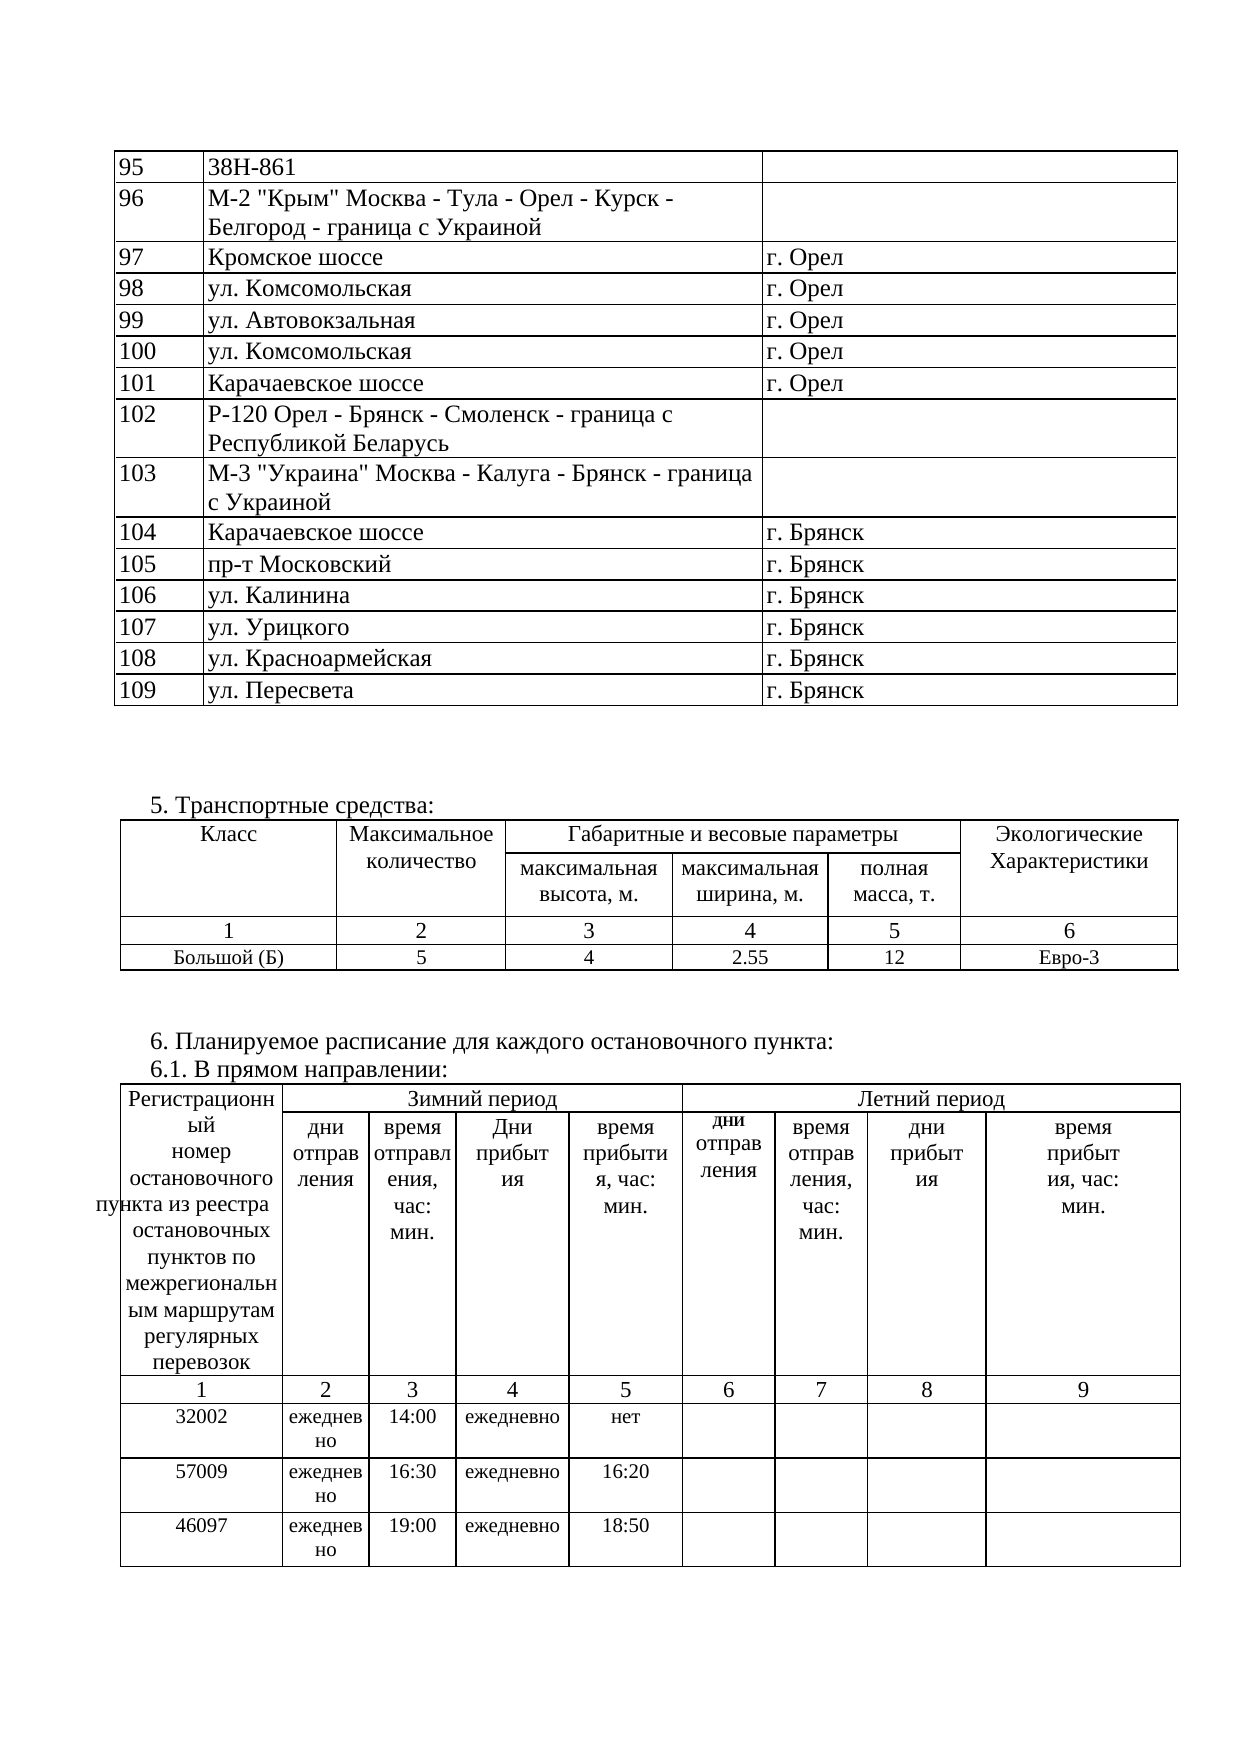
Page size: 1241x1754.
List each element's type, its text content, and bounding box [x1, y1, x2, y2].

table_header Летний период [683, 1085, 1180, 1111]
table_cell Карачаевское шоссе [204, 518, 762, 547]
table_cell г. Орел [763, 304, 1177, 335]
table_cell ежедневно [457, 1459, 568, 1511]
table_cell максимальная высота, м. [506, 854, 672, 916]
table_cell 106 [115, 580, 203, 610]
table_cell 9 [987, 1376, 1180, 1403]
table_cell [987, 1459, 1180, 1511]
table_cell ежедневно [457, 1404, 568, 1457]
table_cell [987, 1513, 1180, 1566]
table_cell [763, 152, 1177, 181]
table_cell 1 [121, 917, 336, 943]
table_cell [683, 1513, 774, 1566]
table_cell г. Брянск [763, 673, 1177, 705]
table_cell Кромское шоссе [204, 242, 762, 272]
table_header Габаритные и весовые параметры [506, 821, 960, 852]
text 6.1. В прямом направлении: [150, 1054, 1090, 1083]
table_cell 4 [506, 945, 672, 969]
table_cell [987, 1404, 1180, 1457]
table_cell ул. Калинина [204, 581, 762, 610]
table_cell [763, 181, 1177, 241]
table_cell 14:00 [370, 1404, 455, 1457]
table_cell 108 [115, 643, 203, 673]
table_cell М-3 "Украина" Москва - Калуга - Брянск - граница с Украиной [204, 458, 762, 516]
table_cell ул. Автовокзальная [204, 305, 762, 335]
table_cell 5 [829, 917, 960, 943]
table_cell полная масса, т. [829, 854, 960, 916]
table_cell 3 [506, 917, 672, 943]
table_cell 5 [337, 945, 505, 969]
table_cell ул. Красноармейская [204, 643, 762, 673]
table_cell 4 [457, 1376, 568, 1403]
table_cell максимальная ширина, м. [673, 854, 827, 916]
table_cell 2 [337, 917, 505, 943]
table_header Экологические Характеристики [961, 821, 1177, 916]
table_cell 57009 [121, 1459, 282, 1511]
table_cell 99 [115, 305, 203, 335]
table_cell [868, 1513, 985, 1566]
table_cell ул. Комсомольская [204, 337, 762, 366]
table_cell 16:30 [370, 1459, 455, 1511]
table_cell 97 [115, 242, 203, 272]
table_cell ул. Пересвета [204, 675, 762, 705]
table_cell г. Орел [763, 366, 1177, 398]
table_cell время прибыт ия, час: мин. [987, 1113, 1180, 1375]
table_cell ежедневно [283, 1513, 368, 1566]
table_cell 38Н-861 [204, 152, 762, 181]
table_cell 102 [115, 399, 203, 457]
table_cell ул. Урицкого [204, 612, 762, 642]
table_cell 6 [683, 1376, 774, 1403]
table_cell 8 [868, 1376, 985, 1403]
table_cell [683, 1459, 774, 1511]
table_cell 96 [115, 183, 203, 241]
table_cell пр-т Московский [204, 549, 762, 579]
table_cell время отправл ения, час: мин. [370, 1113, 455, 1375]
table_cell дни отправ ления [283, 1113, 368, 1375]
table_cell [683, 1404, 774, 1457]
table_cell 6 [961, 917, 1177, 943]
table_cell [763, 398, 1177, 457]
table_cell Дни прибыт ия [457, 1113, 568, 1375]
table_cell 107 [115, 611, 203, 642]
table_cell г. Орел [763, 241, 1177, 272]
table_cell 100 [115, 336, 203, 366]
table_cell 46097 [121, 1513, 282, 1566]
table_cell 105 [115, 549, 203, 579]
table_cell г. Брянск [763, 516, 1177, 547]
table_cell 104 [115, 517, 203, 547]
table_cell [776, 1513, 867, 1566]
table_header Максимальное количество [337, 821, 505, 916]
text 6. Планируемое расписание для каждого остановочного пункта: [150, 1026, 1090, 1054]
table_cell 12 [829, 945, 960, 969]
text 5. Транспортные средства: [150, 790, 1090, 819]
table_cell ул. Комсомольская [204, 274, 762, 303]
table_cell г. Брянск [763, 610, 1177, 642]
table_header Класс [121, 821, 336, 916]
table_cell 2.55 [673, 945, 827, 969]
table_cell [763, 457, 1177, 516]
table_cell Р-120 Орел - Брянск - Смоленск - граница с Республикой Беларусь [204, 400, 762, 457]
table_cell г. Брянск [763, 579, 1177, 610]
table_cell 2 [283, 1376, 368, 1403]
table_cell 5 [570, 1376, 682, 1403]
table_cell 19:00 [370, 1513, 455, 1566]
table_cell Большой (Б) [121, 945, 336, 969]
table_cell [868, 1404, 985, 1457]
table_cell г. Брянск [763, 548, 1177, 579]
table_cell г. Брянск [763, 642, 1177, 673]
table_cell ежедневно [283, 1404, 368, 1457]
table_cell [868, 1459, 985, 1511]
table_cell 95 [115, 152, 203, 181]
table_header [121, 1085, 282, 1375]
table_cell 98 [115, 273, 203, 303]
table_cell М-2 "Крым" Москва - Тула - Орел - Курск - Белгород - граница с Украиной [204, 183, 762, 241]
table_cell 18:50 [570, 1513, 682, 1566]
table_cell ежедневно [457, 1513, 568, 1566]
table_cell Карачаевское шоссе [204, 368, 762, 398]
table_cell 101 [115, 368, 203, 398]
table_cell 103 [115, 458, 203, 516]
table_cell 4 [673, 917, 827, 943]
table_cell 7 [776, 1376, 867, 1403]
table_cell дни прибыт ия [868, 1113, 985, 1375]
table_cell 1 [121, 1376, 282, 1403]
table_cell ежедневно [283, 1459, 368, 1511]
table_cell 16:20 [570, 1459, 682, 1511]
table_cell 3 [370, 1376, 455, 1403]
table_cell [776, 1404, 867, 1457]
table_cell г. Орел [763, 272, 1177, 303]
table_header Зимний период [283, 1085, 682, 1111]
table_cell 32002 [121, 1404, 282, 1457]
table_cell время отправ ления, час: мин. [776, 1113, 867, 1375]
table_cell 109 [115, 674, 203, 705]
table_cell Евро-3 [961, 945, 1177, 969]
table_cell [776, 1459, 867, 1511]
table_cell время прибыти я, час: мин. [570, 1113, 682, 1375]
table_cell ДНИ отправ ления [683, 1113, 774, 1375]
table_cell нет [570, 1404, 682, 1457]
table_cell г. Орел [763, 335, 1177, 366]
